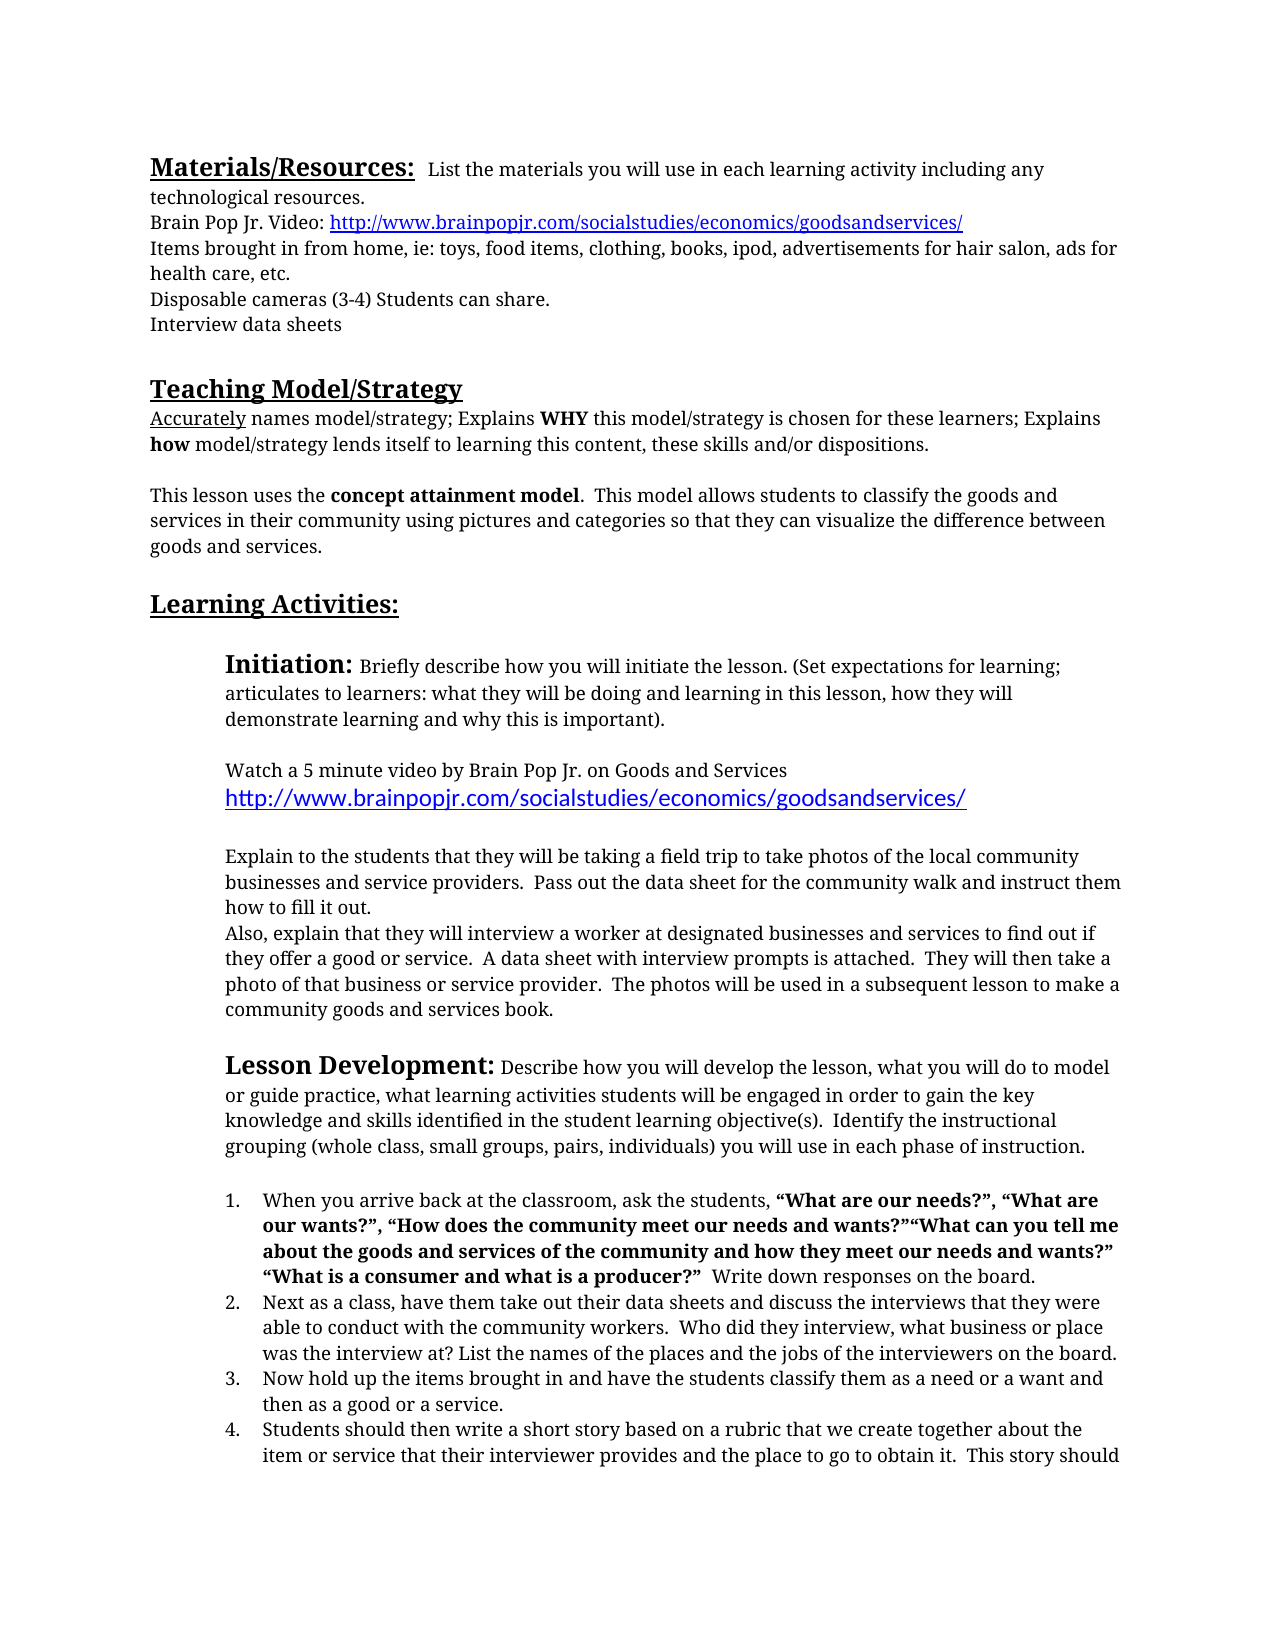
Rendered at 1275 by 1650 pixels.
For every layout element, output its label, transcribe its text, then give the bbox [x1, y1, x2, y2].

text Interview data sheets [150, 312, 1125, 337]
text Watch a 5 minute video by Brain Pop Jr. on Goods and Services http://www.brainpopjr.com/socialstudies/economics/goodsandservices/ [225, 757, 1125, 813]
text Explain to the students that they will be taking a field trip to take photos of the local community businesses and service providers. Pass out the data sheet for the community walk and instruct them how to fill it out. [225, 844, 1125, 920]
text Accurately names model/strategy; Explains WHY this model/strategy is chosen for these learners; Explains how model/strategy lends itself to learning this content, these skills and/or dispositions. [150, 405, 1125, 456]
text Brain Pop Jr. Video: http://www.brainpopjr.com/socialstudies/economics/goodsandservices/ [150, 209, 1125, 235]
list Next as a class, have them take out their data sheets and discuss the interviews that they were able to conduct with the community workers. Who did they interview, what business or place was the interview at? List the names of the places and the jobs of the interviewers on the board. [225, 1289, 1125, 1366]
text Teaching Model/Strategy [150, 371, 1125, 405]
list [225, 1417, 1125, 1468]
text Learning Activities: [150, 587, 1125, 621]
text Items brought in from home, ie: toys, food items, clothing, books, ipod, advertisements for hair salon, ads for health care, etc. [150, 235, 1125, 286]
list When you arrive back at the classroom, ask the students, “What are our needs?”, “What are our wants?”, “How does the community meet our needs and wants?”“What can you tell me about the goods and services of the community and how they meet our needs and wants?” “What is a consumer and what is a producer?” Write down responses on the board. [225, 1187, 1125, 1289]
text Lesson Development: Describe how you will develop the lesson, what you will do to model or guide practice, what learning activities students will be engaged in order to gain the key knowledge and skills identified in the student learning objective(s). Identify the instructional grouping (whole class, small groups, pairs, individuals) you will use in each phase of instruction. [225, 1048, 1125, 1158]
text This lesson uses the concept attainment model. This model allows students to classify the goods and services in their community using pictures and categories so that they can visualize the difference between goods and services. [150, 482, 1125, 558]
text Also, explain that they will interview a worker at designated businesses and services to find out if they offer a good or service. A data sheet with interview prompts is attached. They will then take a photo of that business or service provider. The photos will be used in a subsequent lesson to make a community goods and services book. [225, 920, 1125, 1022]
text Materials/Resources: List the materials you will use in each learning activity including any technological resources. [150, 150, 1125, 209]
list Now hold up the items brought in and have the students classify them as a need or a want and then as a good or a service. [225, 1366, 1125, 1417]
text Disposable cameras (3-4) Students can share. [150, 286, 1125, 312]
text Initiation: Briefly describe how you will initiate the lesson. (Set expectations for learning; articulates to learners: what they will be doing and learning in this lesson, how they will demonstrate learning and why this is important). [225, 646, 1125, 732]
